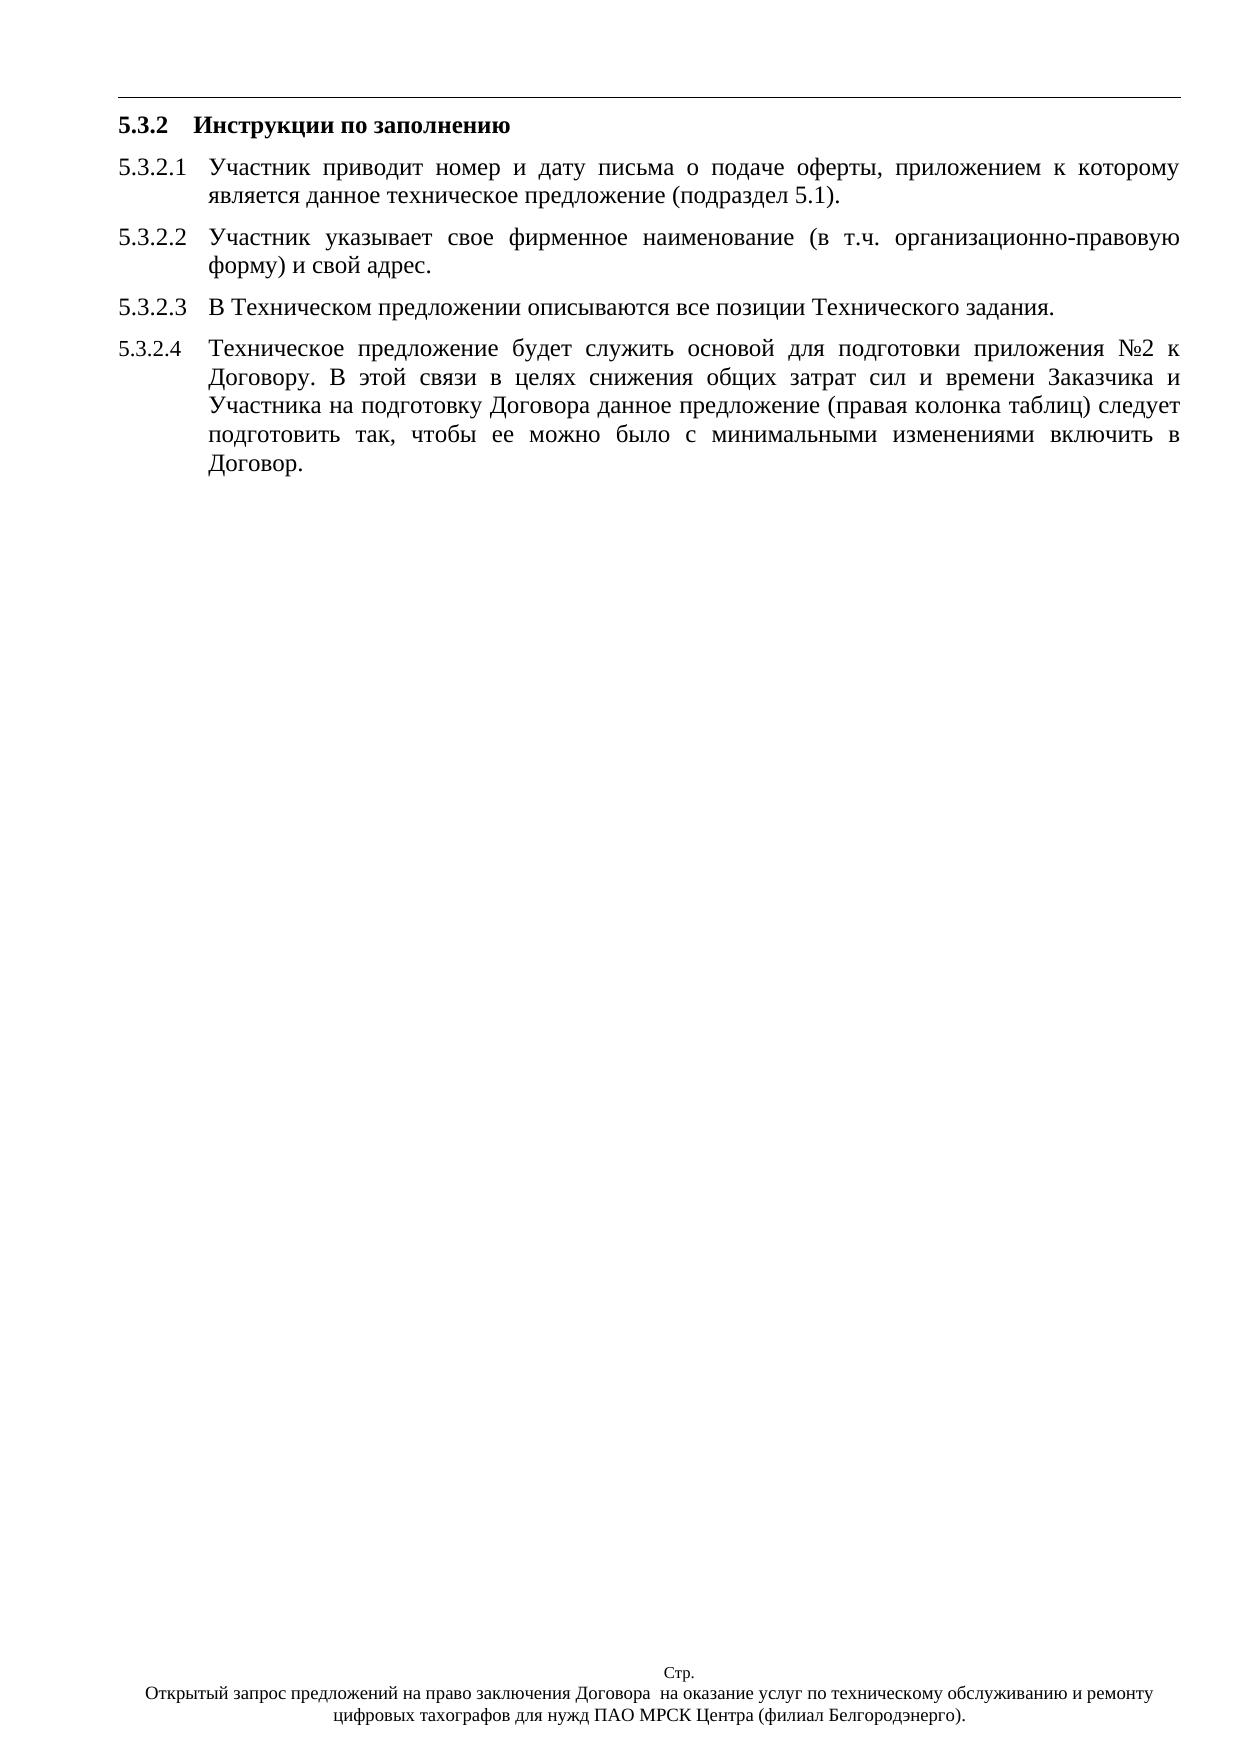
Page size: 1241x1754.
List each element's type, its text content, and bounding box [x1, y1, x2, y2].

list В Техническом предложении описываются все позиции Технического задания. [118, 292, 1181, 321]
subtitle Инструкции по заполнению [118, 111, 1181, 139]
list Участник приводит номер и дату письма о подаче оферты, приложением к которому является данное техническое предложение (подраздел 5.1). [118, 152, 1181, 209]
list Техническое предложение будет служить основой для подготовки приложения №2 к Договору. В этой связи в целях снижения общих затрат сил и времени Заказчика и Участника на подготовку Договора данное предложение (правая колонка таблиц) следует подготовить так, чтобы ее можно было с минимальными изменениями включить в Договор. [118, 333, 1181, 477]
list Участник указывает свое фирменное наименование (в т.ч. организационно-правовую форму) и свой адрес. [118, 222, 1181, 279]
